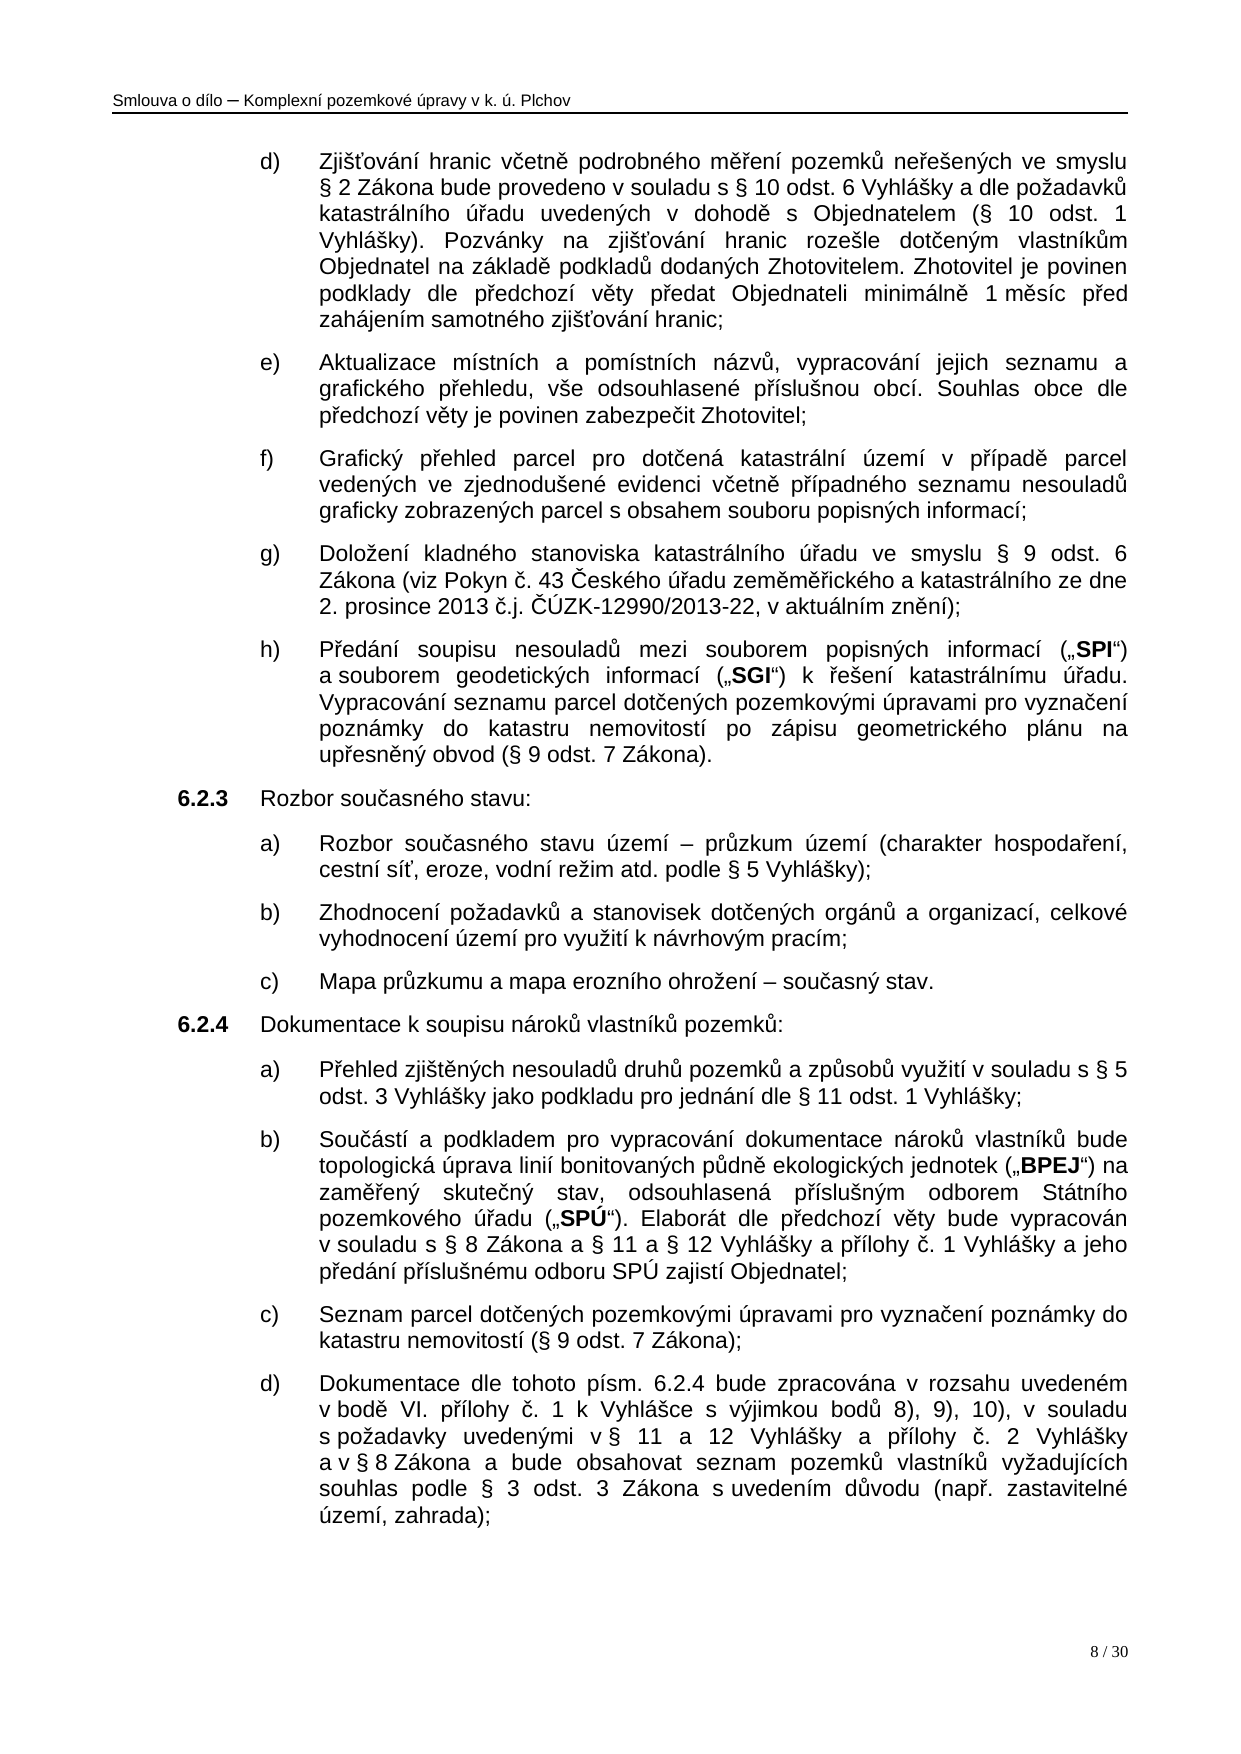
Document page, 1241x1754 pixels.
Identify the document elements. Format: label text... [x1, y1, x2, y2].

list Dokumentace dle tohoto písm. 6.2.5 bude zpracována v rozsahu uvedeném v bodě VI. přílohy č. 1 k Vyhlášce s výjimkou bodů 8), 9), 10), v souladu s požadavky uvedenými v § 11 a 12 Vyhlášky a přílohy č. 2 Vyhlášky a v § 8 Zákona a bude obsahovat seznam pozemků vlastníků vyžadujících souhlas podle § 3 odst. 3 Zákona s uvedením důvodu (např. zastavitelné území, zahrada); [260, 1370, 1128, 1528]
list Součástí a podkladem pro vypracování dokumentace nároků vlastníků bude topologická úprava linií bonitovaných půdně ekologických jednotek („BPEJ“) na zaměřený skutečný stav, odsouhlasená příslušným odborem Státního pozemkového úřadu („SPÚ“). Elaborát dle předchozí věty bude vypracován v souladu s § 8 Zákona a § 11 a § 12 Vyhlášky a přílohy č. 1 Vyhlášky a jeho předání příslušnému odboru SPÚ zajistí Objednatel; [260, 1126, 1128, 1284]
list Rozbor současného stavu území – průzkum území (charakter hospodaření, cestní síť, eroze, vodní režim atd. podle § 5 Vyhlášky); [260, 829, 1128, 882]
list Zhodnocení požadavků a stanovisek dotčených orgánů a organizací, celkové vyhodnocení území pro využití k návrhovým pracím; [260, 899, 1128, 952]
list Mapa průzkumu a mapa erozního ohrožení – současný stav. [260, 968, 1128, 995]
text Dokumentace k soupisu nároků vlastníků pozemků: [177, 1011, 1128, 1038]
list Grafický přehled parcel pro dotčená katastrální území v případě parcel vedených ve zjednodušené evidenci včetně případného seznamu nesouladů graficky zobrazených parcel s obsahem souboru popisných informací; [260, 444, 1128, 524]
text Rozbor současného stavu: [177, 784, 1128, 811]
list Zjišťování hranic včetně podrobného měření pozemků neřešených ve smyslu § 2 Zákona bude provedeno v souladu s § 10 odst. 6 Vyhlášky a dle požadavků katastrálního úřadu uvedených v dohodě s Objednatelem (§ 10 odst. 1 Vyhlášky). Pozvánky na zjišťování hranic rozešle dotčeným vlastníkům Objednatel na základě podkladů dodaných Zhotovitelem. Zhotovitel je povinen podklady dle předchozí věty předat Objednateli minimálně 1 měsíc před zahájením samotného zjišťování hranic; [260, 148, 1128, 332]
list Aktualizace místních a pomístních názvů, vypracování jejich seznamu a grafického přehledu, vše odsouhlasené příslušnou obcí. Souhlas obce dle předchozí věty je povinen zabezpečit Zhotovitel; [260, 349, 1128, 428]
list Přehled zjištěných nesouladů druhů pozemků a způsobů využití v souladu s § 5 odst. 3 Vyhlášky jako podkladu pro jednání dle § 11 odst. 1 Vyhlášky; [260, 1056, 1128, 1109]
list Doložení kladného stanoviska katastrálního úřadu ve smyslu § 9 odst. 6 Zákona (viz Pokyn č. 43 Českého úřadu zeměměřického a katastrálního ze dne 2. prosince 2013 č.j. ČÚZK-12990/2013-22, v aktuálním znění); [260, 540, 1128, 619]
list Předání soupisu nesouladů mezi souborem popisných informací („SPI“) a souborem geodetických informací („SGI“) k řešení katastrálnímu úřadu. Vypracování seznamu parcel dotčených pozemkovými úpravami pro vyznačení poznámky do katastru nemovitostí po zápisu geometrického plánu na upřesněný obvod (§ 9 odst. 7 Zákona). [260, 636, 1128, 768]
list Seznam parcel dotčených pozemkovými úpravami pro vyznačení poznámky do katastru nemovitostí (§ 9 odst. 7 Zákona); [260, 1301, 1128, 1353]
